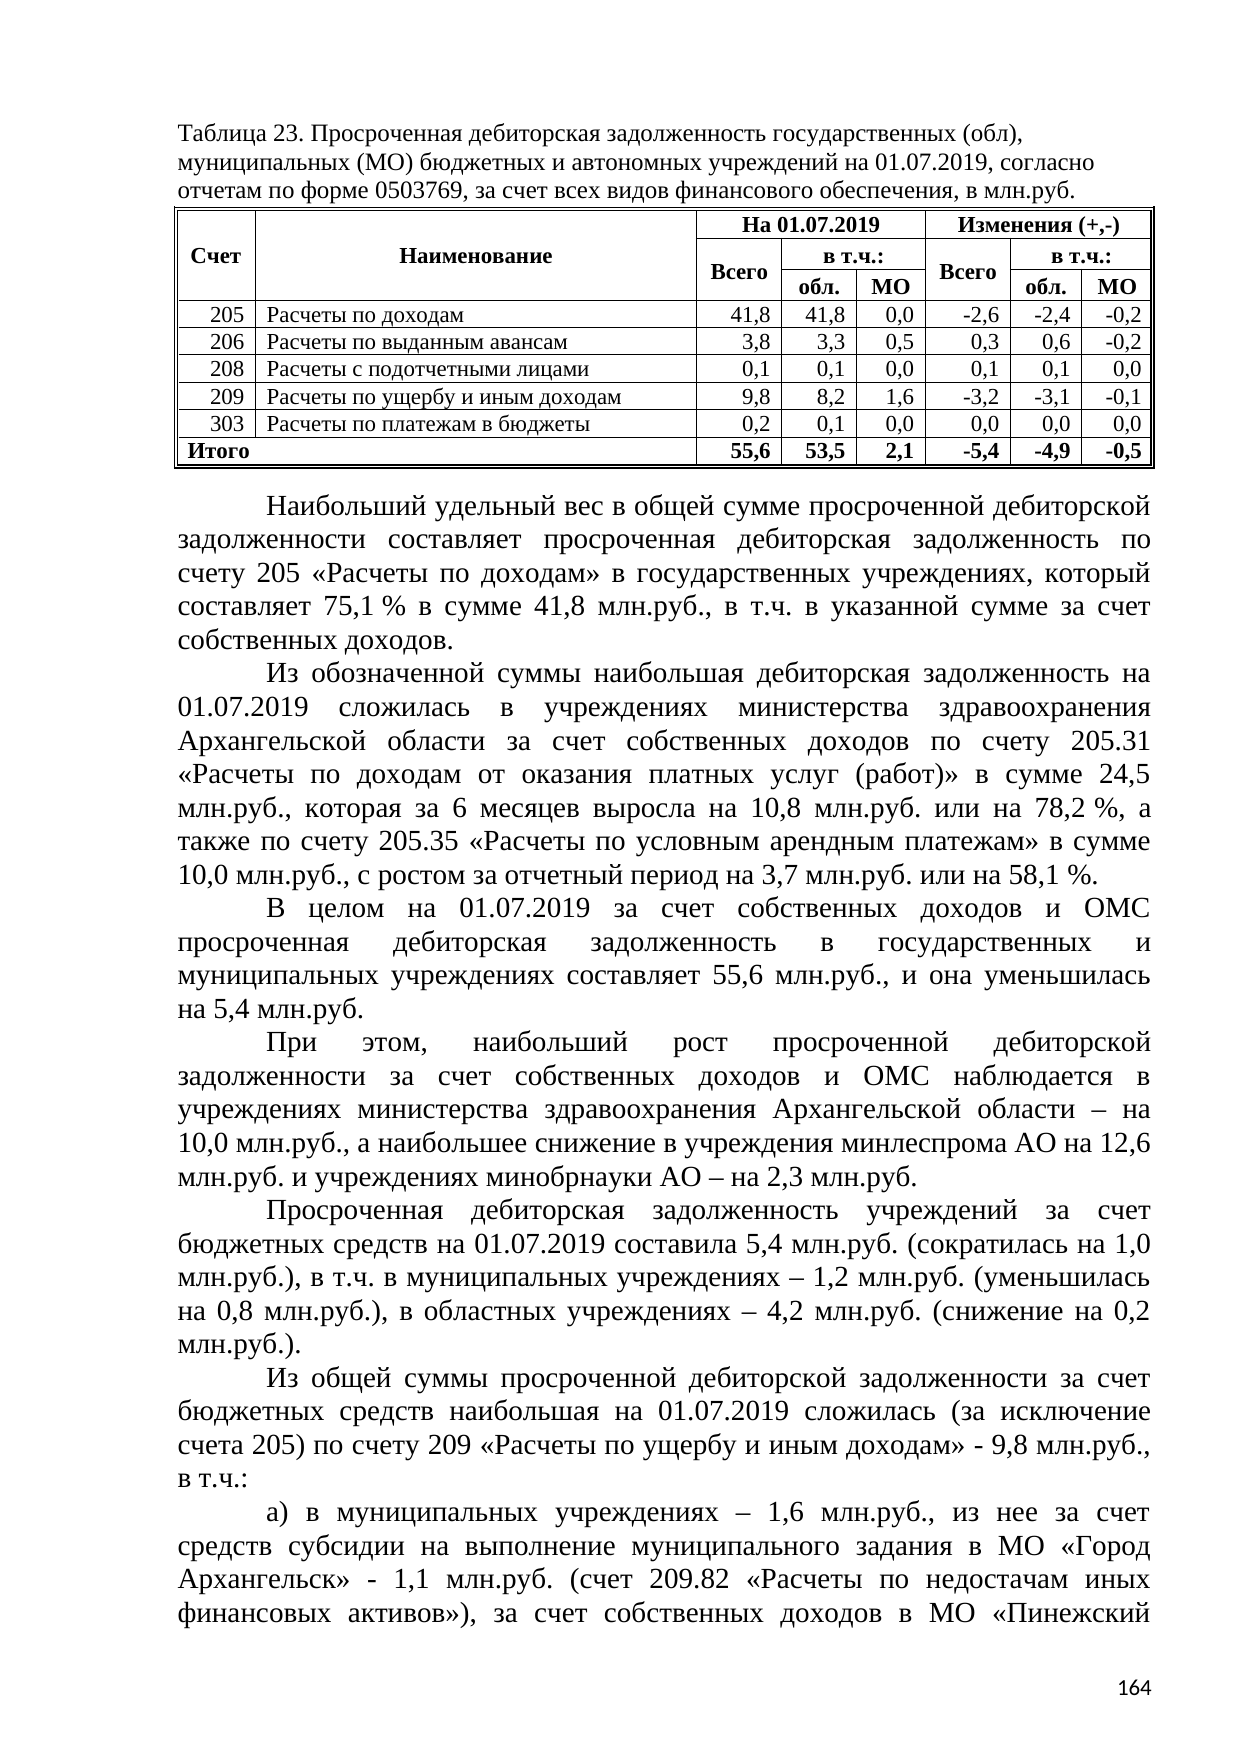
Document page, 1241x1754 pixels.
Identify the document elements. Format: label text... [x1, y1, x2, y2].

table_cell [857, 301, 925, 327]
text При этом, наибольший рост просроченной дебиторской задолженности за счет собственных доходов и ОМС наблюдается в учреждениях министерства здравоохранения Архангельской области – на 10,0 млн.руб., а наибольшее снижение в учреждения минлеспрома АО на 12,6 млн.руб. и учреждениях минобрнауки АО – на 2,3 млн.руб. [177, 1024, 1152, 1192]
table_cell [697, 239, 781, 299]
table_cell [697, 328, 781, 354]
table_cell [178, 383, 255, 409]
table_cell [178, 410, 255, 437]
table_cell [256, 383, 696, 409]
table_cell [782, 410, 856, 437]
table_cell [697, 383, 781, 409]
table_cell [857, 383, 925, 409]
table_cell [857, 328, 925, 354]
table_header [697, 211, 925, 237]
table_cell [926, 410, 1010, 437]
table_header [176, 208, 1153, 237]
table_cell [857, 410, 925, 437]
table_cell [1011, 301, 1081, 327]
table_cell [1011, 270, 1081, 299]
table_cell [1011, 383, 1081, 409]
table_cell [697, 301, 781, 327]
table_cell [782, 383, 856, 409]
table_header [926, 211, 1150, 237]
text Из обозначенной суммы наибольшая дебиторская задолженность на 01.07.2019 сложилась в учреждениях министерства здравоохранения Архангельской области за счет собственных доходов по счету 205.31 «Расчеты по доходам от оказания платных услуг (работ)» в сумме 24,5 млн.руб., которая за 6 месяцев выросла на 10,8 млн.руб. или на 78,2 %, а также по счету 205.35 «Расчеты по условным арендным платежам» в сумме 10,0 млн.руб., с ростом за отчетный период на 3,7 млн.руб. или на 58,1 %. [177, 656, 1152, 890]
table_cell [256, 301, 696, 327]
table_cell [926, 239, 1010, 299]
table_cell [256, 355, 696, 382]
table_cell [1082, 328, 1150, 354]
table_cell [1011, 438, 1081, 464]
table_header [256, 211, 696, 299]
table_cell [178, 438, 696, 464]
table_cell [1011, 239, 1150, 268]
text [177, 1494, 1152, 1628]
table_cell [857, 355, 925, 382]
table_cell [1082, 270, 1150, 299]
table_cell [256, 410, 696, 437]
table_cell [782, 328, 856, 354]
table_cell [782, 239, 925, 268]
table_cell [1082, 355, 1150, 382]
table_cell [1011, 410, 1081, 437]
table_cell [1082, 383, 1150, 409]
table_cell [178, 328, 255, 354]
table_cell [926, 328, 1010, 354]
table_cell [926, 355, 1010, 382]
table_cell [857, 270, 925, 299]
text Таблица 23. Просроченная дебиторская задолженность государственных (обл), муниципальных (МО) бюджетных и автономных учреждений на 01.07.2019, согласно отчетам по форме 0503769, за счет всех видов финансового обеспечения, в млн.руб. [177, 118, 1152, 204]
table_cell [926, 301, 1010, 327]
text В целом на 01.07.2019 за счет собственных доходов и ОМС просроченная дебиторская задолженность в государственных и муниципальных учреждениях составляет 55,6 млн.руб., и она уменьшилась на 5,4 млн.руб. [177, 890, 1152, 1024]
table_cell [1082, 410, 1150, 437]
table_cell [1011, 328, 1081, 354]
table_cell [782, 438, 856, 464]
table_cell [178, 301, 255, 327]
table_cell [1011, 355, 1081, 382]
text Просроченная дебиторская задолженность учреждений за счет бюджетных средств на 01.07.2019 составила 5,4 млн.руб. (сократилась на 1,0 млн.руб.), в т.ч. в муниципальных учреждениях – 1,2 млн.руб. (уменьшилась на 0,8 млн.руб.), в областных учреждениях – 4,2 млн.руб. (снижение на 0,2 млн.руб.). [177, 1192, 1152, 1360]
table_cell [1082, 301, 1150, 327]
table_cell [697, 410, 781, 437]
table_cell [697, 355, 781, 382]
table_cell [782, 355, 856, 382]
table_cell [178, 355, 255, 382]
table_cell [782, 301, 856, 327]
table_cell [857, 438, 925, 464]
text Из общей суммы просроченной дебиторской задолженности за счет бюджетных средств наибольшая на 01.07.2019 сложилась (за исключение счета 205) по счету 209 «Расчеты по ущербу и иным доходам» - 9,8 млн.руб., в т.ч.: [177, 1360, 1152, 1494]
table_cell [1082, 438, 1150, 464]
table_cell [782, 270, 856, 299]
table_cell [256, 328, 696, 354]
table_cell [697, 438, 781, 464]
text Наибольший удельный вес в общей сумме просроченной дебиторской задолженности составляет просроченная дебиторская задолженность по счету 205 «Расчеты по доходам» в государственных учреждениях, который составляет 75,1 % в сумме 41,8 млн.руб., в т.ч. в указанной сумме за счет собственных доходов. [177, 488, 1152, 656]
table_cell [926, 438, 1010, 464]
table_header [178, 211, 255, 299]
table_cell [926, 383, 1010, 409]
